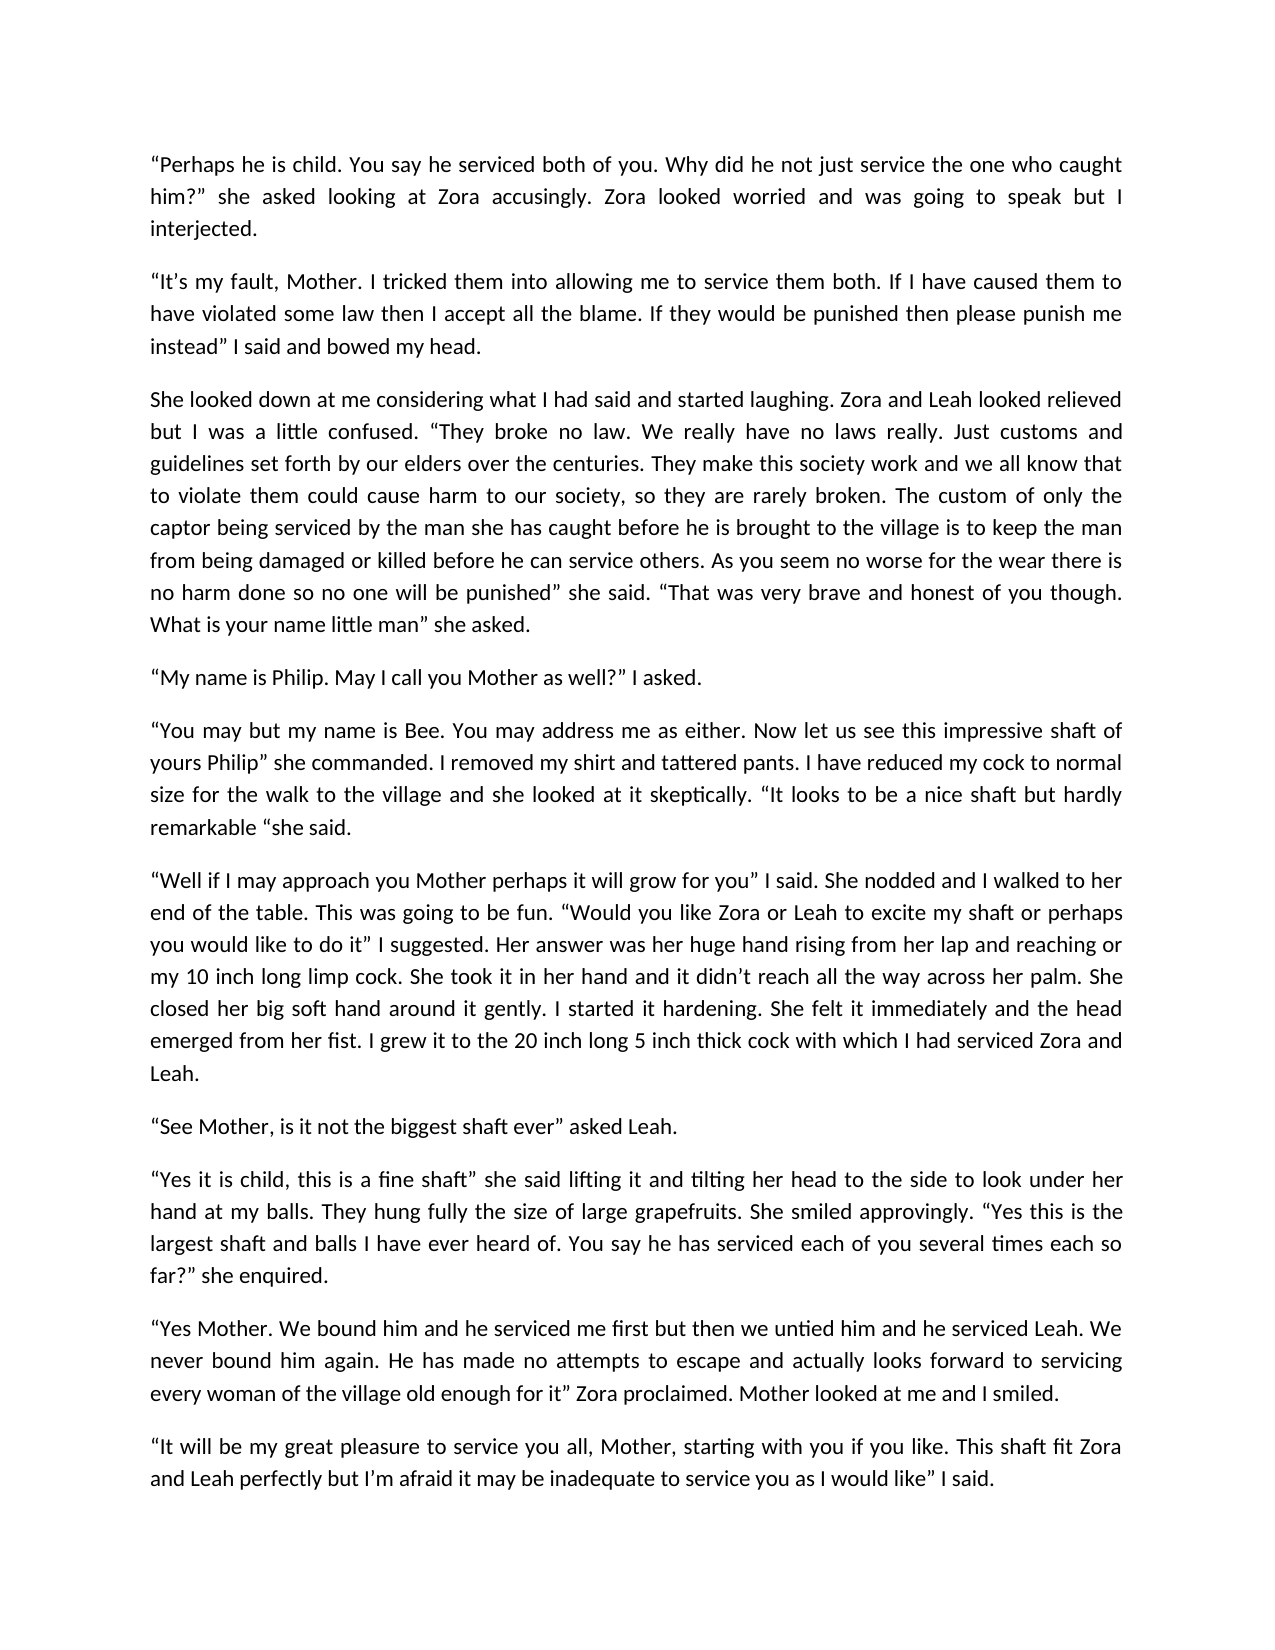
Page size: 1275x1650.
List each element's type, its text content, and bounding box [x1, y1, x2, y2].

text She looked down at me considering what I had said and started laughing. Zora and Leah looked relieved but I was a little confused. “They broke no law. We really have no laws really. Just customs and guidelines set forth by our elders over the centuries. They make this society work and we all know that to violate them could cause harm to our society, so they are rarely broken. The custom of only the captor being serviced by the man she has caught before he is brought to the village is to keep the man from being damaged or killed before he can service others. As you seem no worse for the wear there is no harm done so no one will be punished” she said. “That was very brave and honest of you though. What is your name little man” she asked. [150, 385, 1125, 638]
text “Perhaps he is child. You say he serviced both of you. Why did he not just service the one who caught him?” she asked looking at Zora accusingly. Zora looked worried and was going to speak but I interjected. [150, 150, 1125, 242]
text “My name is Philip. May I call you Mother as well?” I asked. [150, 663, 1125, 691]
text “It will be my great pleasure to service you all, Mother, starting with you if you like. This shaft fit Zora and Leah perfectly but I’m afraid it may be inadequate to service you as I would like” I said. [150, 1432, 1125, 1492]
text “See Mother, is it not the biggest shaft ever” asked Leah. [150, 1112, 1125, 1140]
text “You may but my name is Bee. You may address me as either. Now let us see this impressive shaft of yours Philip” she commanded. I removed my shirt and tattered pants. I have reduced my cock to normal size for the walk to the village and she looked at it skeptically. “It looks to be a nice shaft but hardly remarkable “she said. [150, 716, 1125, 841]
text “Yes it is child, this is a fine shaft” she said lifting it and tilting her head to the side to look under her hand at my balls. They hung fully the size of large grapefruits. She smiled approvingly. “Yes this is the largest shaft and balls I have ever heard of. You say he has serviced each of you several times each so far?” she enquired. [150, 1165, 1125, 1289]
text “It’s my fault, Mother. I tricked them into allowing me to service them both. If I have caused them to have violated some law then I accept all the blame. If they would be punished then please punish me instead” I said and bowed my head. [150, 267, 1125, 360]
text “Well if I may approach you Mother perhaps it will grow for you” I said. She nodded and I walked to her end of the table. This was going to be fun. “Would you like Zora or Leah to excite my shaft or perhaps you would like to do it” I suggested. Her answer was her huge hand rising from her lap and reaching or my 10 inch long limp cock. She took it in her hand and it didn’t reach all the way across her palm. She closed her big soft hand around it gently. I started it hardening. She felt it immediately and the head emerged from her fist. I grew it to the 20 inch long 5 inch thick cock with which I had serviced Zora and Leah. [150, 866, 1125, 1087]
text “Yes Mother. We bound him and he serviced me first but then we untied him and he serviced Leah. We never bound him again. He has made no attempts to escape and actually looks forward to servicing every woman of the village old enough for it” Zora proclaimed. Mother looked at me and I smiled. [150, 1314, 1125, 1407]
